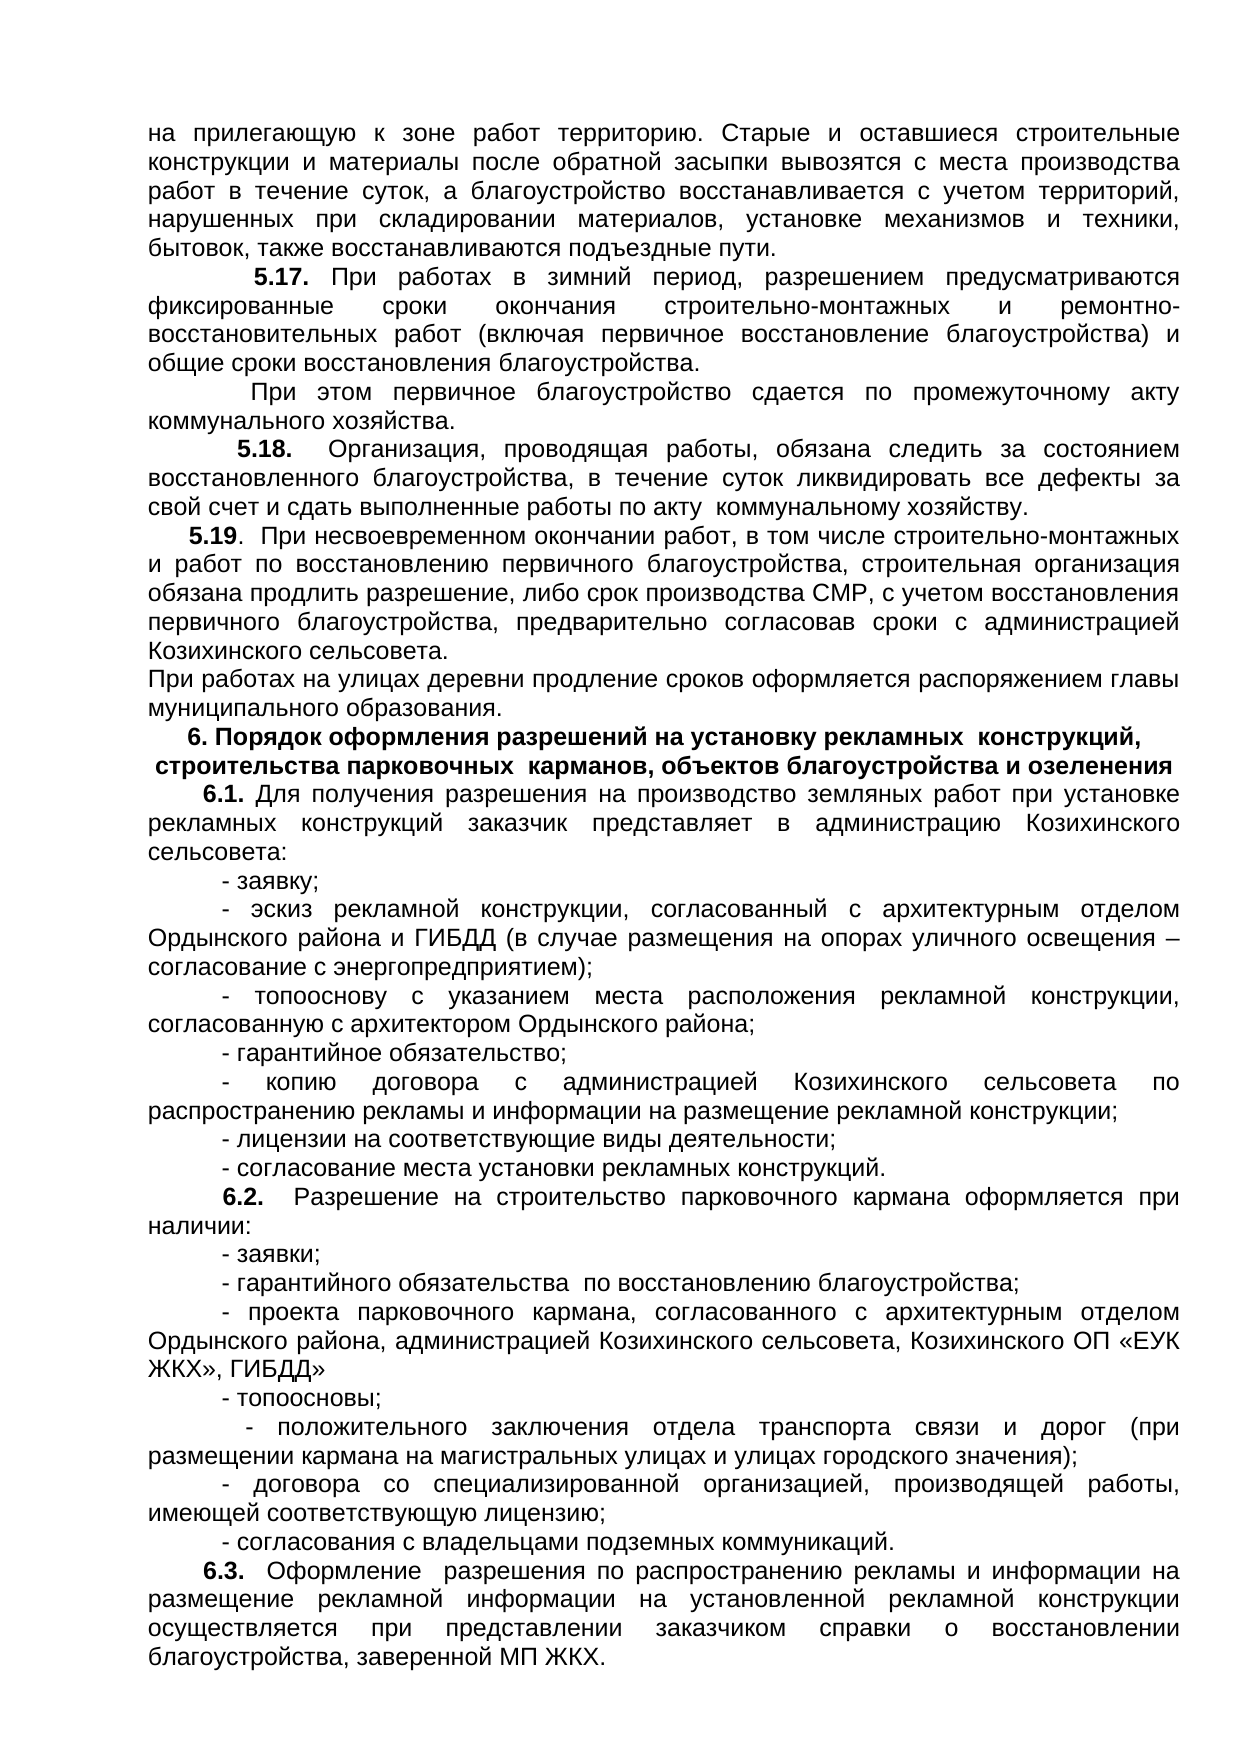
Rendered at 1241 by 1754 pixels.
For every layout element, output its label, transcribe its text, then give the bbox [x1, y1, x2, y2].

text - положительного заключения отдела транспорта связи и дорог (при размещении кармана на магистральных улицах и улицах городского значения); [148, 1412, 1181, 1469]
text - эскиз рекламной конструкции, согласованный с архитектурным отделом Ордынского района и ГИБДД (в случае размещения на опорах уличного освещения – согласование с энергопредприятием); [148, 894, 1181, 981]
text - топоосновы; [148, 1383, 1181, 1412]
text При этом первичное благоустройство сдается по промежуточному акту коммунального хозяйства. [148, 377, 1181, 434]
text - гарантийного обязательства по восстановлению благоустройства; [148, 1268, 1181, 1297]
text 6.3. Оформление разрешения по распространению рекламы и информации на размещение рекламной информации на установленной рекламной конструкции осуществляется при представлении заказчиком справки о восстановлении благоустройства, заверенной МП ЖКХ. [148, 1556, 1181, 1671]
text - лицензии на соответствующие виды деятельности; [148, 1124, 1181, 1153]
text 5.18. Организация, проводящая работы, обязана следить за состоянием восстановленного благоустройства, в течение суток ликвидировать все дефекты за свой счет и сдать выполненные работы по акту коммунальному хозяйству. [148, 434, 1181, 521]
text 6.1. Для получения разрешения на производство земляных работ при установке рекламных конструкций заказчик представляет в администрацию Козихинского сельсовета: [148, 779, 1181, 866]
text - топооснову с указанием места расположения рекламной конструкции, согласованную с архитектором Ордынского района; [148, 981, 1181, 1038]
text При работах на улицах деревни продление сроков оформляется распоряжением главы муниципального образования. [148, 664, 1181, 722]
text 5.19. При несвоевременном окончании работ, в том числе строительно-монтажных и работ по восстановлению первичного благоустройства, строительная организация обязана продлить разрешение, либо срок производства СМР, с учетом восстановления первичного благоустройства, предварительно согласовав сроки с администрацией Козихинского сельсовета. [148, 521, 1181, 664]
text 5.17. При работах в зимний период, разрешением предусматриваются фиксированные сроки окончания строительно-монтажных и ремонтно-восстановительных работ (включая первичное восстановление благоустройства) и общие сроки восстановления благоустройства. [148, 262, 1181, 377]
text - копию договора с администрацией Козихинского сельсовета по распространению рекламы и информации на размещение рекламной конструкции; [148, 1067, 1181, 1124]
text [148, 118, 1181, 262]
text - гарантийное обязательство; [148, 1038, 1181, 1067]
text - согласование места установки рекламных конструкций. [148, 1153, 1181, 1182]
text 6. Порядок оформления разрешений на установку рекламных конструкций, строительства парковочных карманов, объектов благоустройства и озеленения [148, 722, 1181, 779]
text 6.2. Разрешение на строительство парковочного кармана оформляется при наличии: [148, 1182, 1181, 1239]
text - заявки; [148, 1239, 1181, 1268]
text - договора со специализированной организацией, производящей работы, имеющей соответствующую лицензию; [148, 1469, 1181, 1527]
text - заявку; [148, 866, 1181, 894]
text - проекта парковочного кармана, согласованного с архитектурным отделом Ордынского района, администрацией Козихинского сельсовета, Козихинского ОП «ЕУК ЖКХ», ГИБДД» [148, 1297, 1181, 1383]
text - согласования с владельцами подземных коммуникаций. [148, 1527, 1181, 1556]
